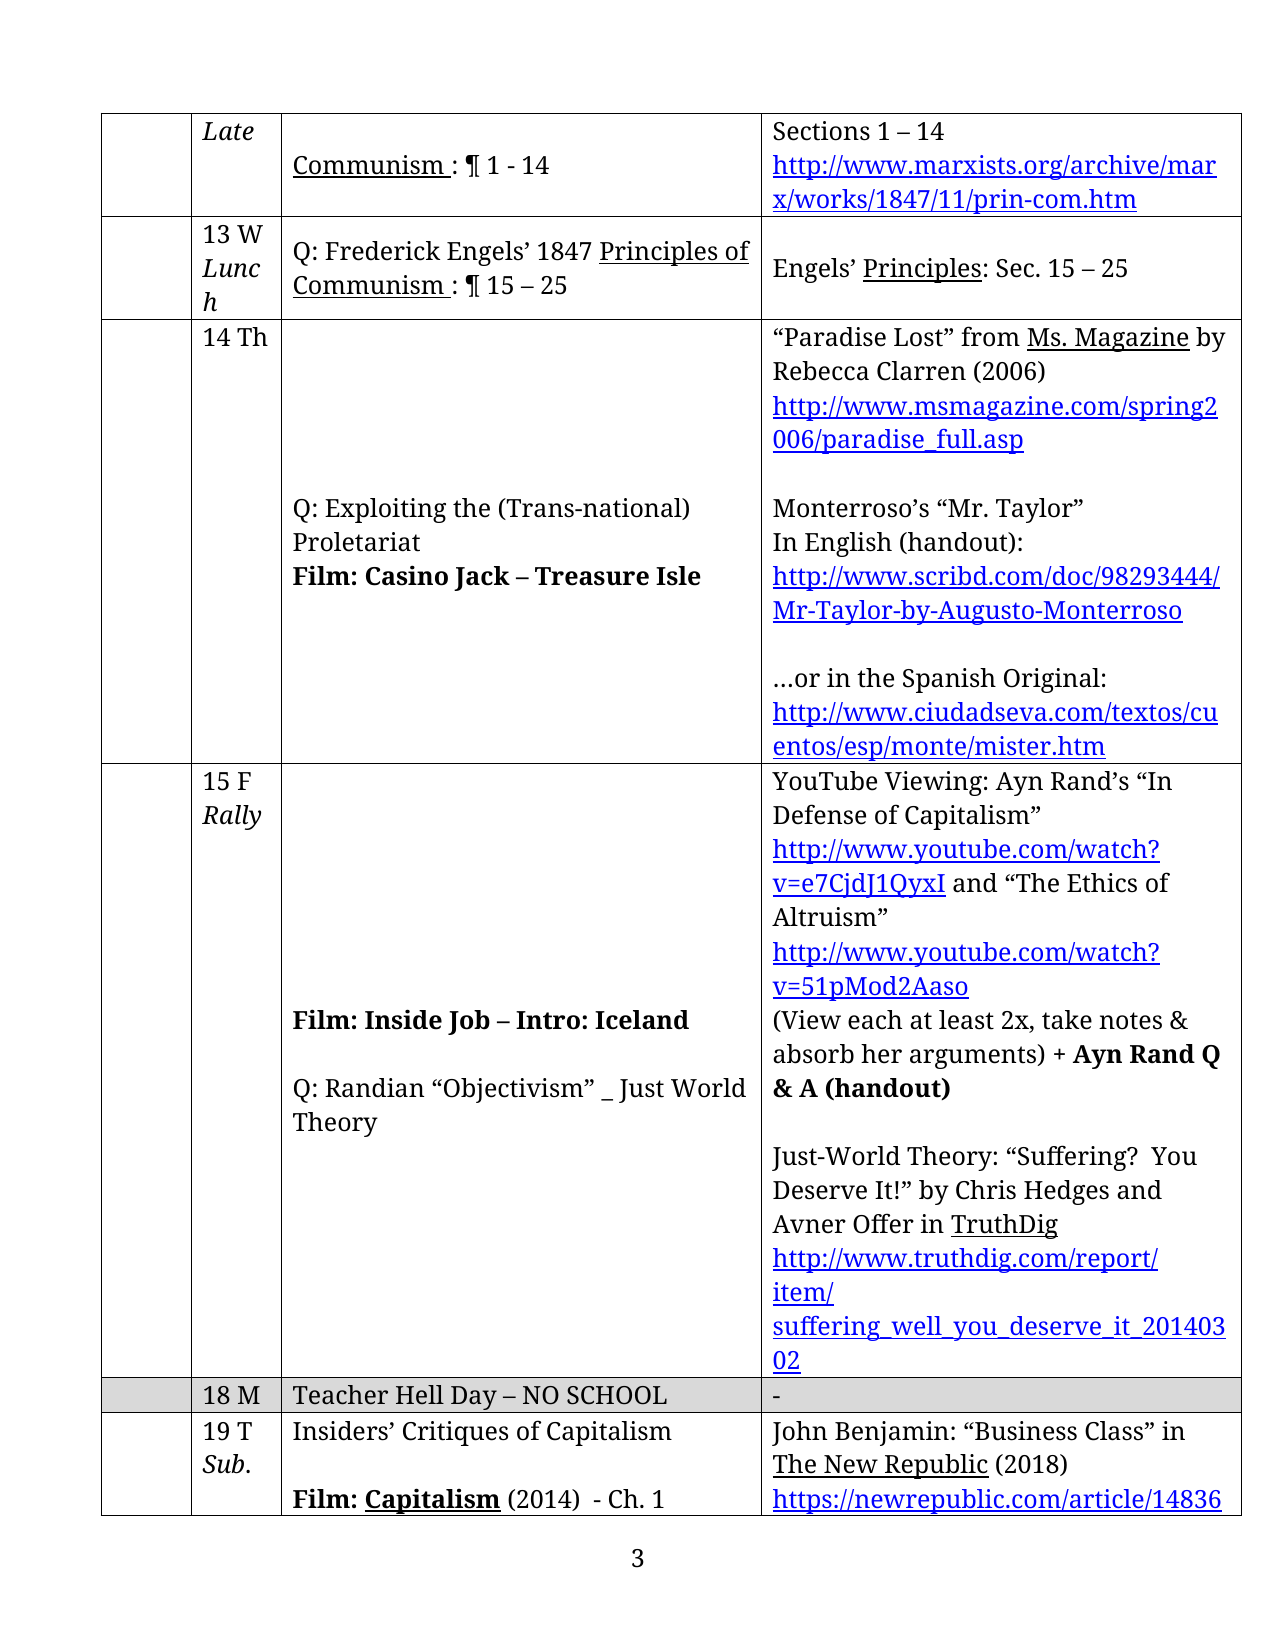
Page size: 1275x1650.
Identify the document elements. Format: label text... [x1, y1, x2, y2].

table_cell [102, 1413, 191, 1515]
table_cell 19 T Sub. [192, 1413, 281, 1515]
table_cell “Paradise Lost” from Ms. Magazine by Rebecca Clarren (2006) http://www.msmagazine.com/spring2006/paradise_full.asp Monterroso’s “Mr. Taylor” In English (handout): http://www.scribd.com/doc/98293444/Mr-Taylor-by-Augusto-Monterroso …or in the Spanish Original: http://www.ciudadseva.com/textos/cuentos/esp/monte/mister.htm [762, 320, 1241, 763]
table_cell [102, 764, 191, 1377]
table_cell [102, 320, 191, 763]
table_cell 15 F Rally [192, 764, 281, 1377]
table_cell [282, 1413, 761, 1515]
table_cell Engels’ Principles: Sec. 15 – 25 [762, 217, 1241, 319]
table_cell 14 Th [192, 320, 281, 763]
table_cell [762, 114, 1241, 216]
table_cell - [762, 1378, 1241, 1412]
table_cell 18 M [192, 1378, 281, 1412]
table_cell Q: Frederick Engels’ 1847 Principles of Communism : ¶ 15 – 25 [282, 217, 761, 319]
table_cell [102, 1378, 191, 1412]
table_cell [102, 114, 191, 216]
table_cell 12 T Late [192, 114, 281, 216]
table_cell 13 W Lunch [192, 217, 281, 319]
table_cell Film: Inside Job – Intro: Iceland Q: Randian “Objectivism” _ Just World Theory [282, 764, 761, 1377]
table_cell Q: Exploiting the (Trans-national) Proletariat Film: Casino Jack – Treasure Isle [282, 320, 761, 763]
table_cell YouTube Viewing: Ayn Rand’s “In Defense of Capitalism” http://www.youtube.com/watch?v=e7CjdJ1QyxI and “The Ethics of Altruism” http://www.youtube.com/watch?v=51pMod2Aaso (View each at least 2x, take notes & absorb her arguments) + Ayn Rand Q & A (handout) Just-World Theory: “Suffering? You Deserve It!” by Chris Hedges and Avner Offer in TruthDig http://www.truthdig.com/report/item/suffering_well_you_deserve_it_20140302 [762, 764, 1241, 1377]
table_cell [762, 1413, 1241, 1515]
table_cell Teacher Hell Day – NO SCHOOL [282, 1378, 761, 1412]
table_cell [282, 114, 761, 216]
table_cell [102, 217, 191, 319]
